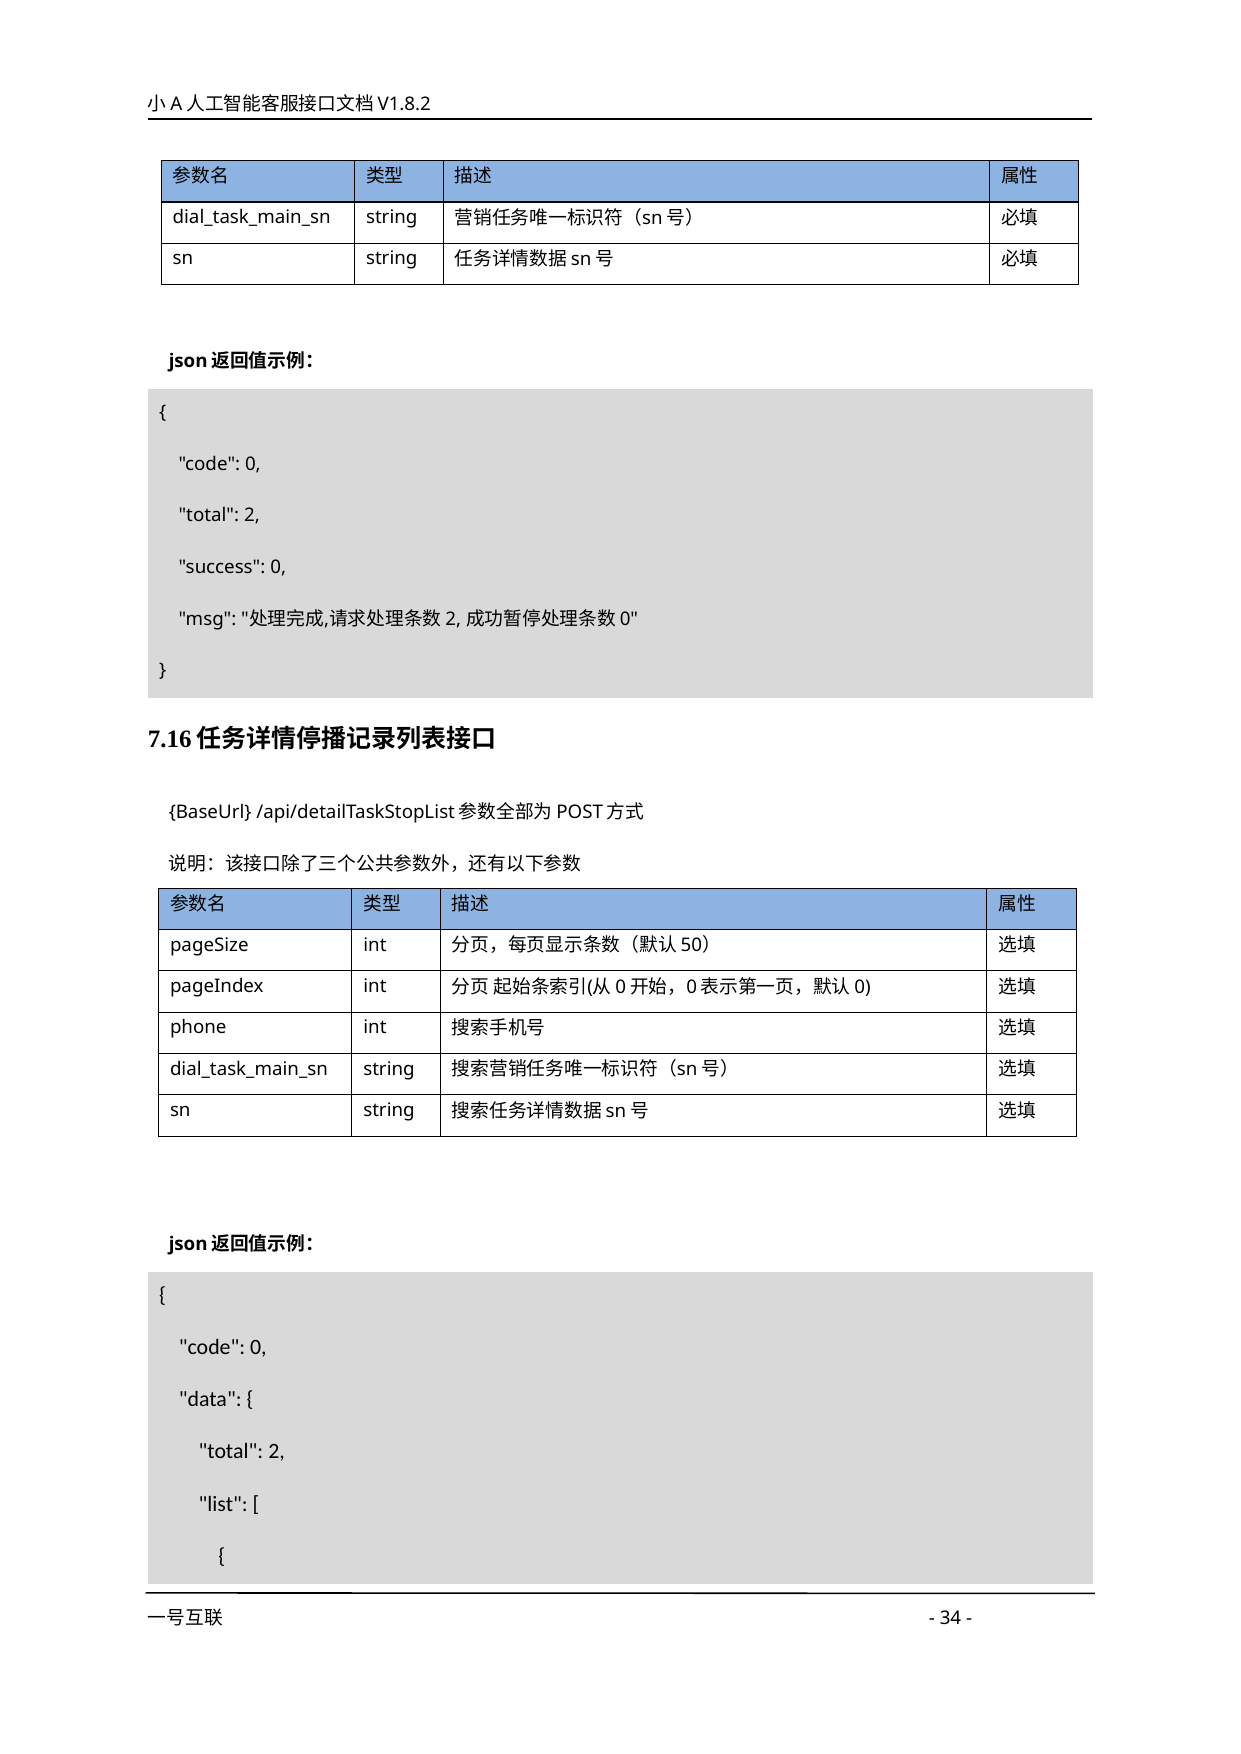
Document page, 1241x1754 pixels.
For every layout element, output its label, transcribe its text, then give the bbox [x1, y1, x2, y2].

table_cell 选填 [987, 1054, 1076, 1094]
text json返回值示例： [148, 1226, 1092, 1259]
table_cell 搜索任务详情数据sn号 [441, 1095, 986, 1136]
text 说明：该接口除了三个公共参数外，还有以下参数 [148, 846, 1092, 879]
table_cell 选填 [987, 971, 1076, 1012]
table_header 参数名 [162, 161, 354, 201]
table_header 描述 [441, 889, 986, 929]
table_cell int [352, 1013, 440, 1053]
table_cell phone [159, 1013, 351, 1053]
table_cell 选填 [987, 1013, 1076, 1053]
table_cell string [352, 1054, 440, 1094]
table_cell 分页，每页显示条数（默认50） [441, 930, 986, 970]
table_cell 搜索手机号 [441, 1013, 986, 1053]
table_cell 选填 [987, 1095, 1076, 1136]
table_cell sn [162, 244, 354, 284]
text json返回值示例： [148, 343, 1092, 375]
table_cell 分页 起始条索引(从0开始，0表示第一页，默认0) [441, 971, 986, 1012]
table_cell sn [159, 1095, 351, 1136]
table_header 属性 [987, 889, 1076, 929]
table_header { "code": 0, "total": 2, "success": 0, "msg": "处理完成,请求处理条数2, 成功暂停处理条数0" } [148, 389, 1093, 698]
table_cell 必填 [990, 244, 1078, 284]
table_cell 营销任务唯一标识符（sn号） [444, 203, 989, 243]
text {BaseUrl} /api/detailTaskStopList参数全部为POST方式 [148, 794, 1092, 826]
table_cell pageIndex [159, 971, 351, 1012]
table_cell 选填 [987, 930, 1076, 970]
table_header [148, 1272, 1093, 1584]
table_cell dial_task_main_sn [159, 1054, 351, 1094]
table_header 类型 [352, 889, 440, 929]
table_cell int [352, 930, 440, 970]
table_header 属性 [990, 161, 1078, 201]
table_cell string [355, 244, 443, 284]
table_cell string [355, 203, 443, 243]
table_header 类型 [355, 161, 443, 201]
subtitle 7.16任务详情停播记录列表接口 [148, 704, 1092, 769]
table_cell 必填 [990, 203, 1078, 243]
table_header 描述 [444, 161, 989, 201]
table_cell string [352, 1095, 440, 1136]
table_cell int [352, 971, 440, 1012]
table_cell 搜索营销任务唯一标识符（sn号） [441, 1054, 986, 1094]
table_cell dial_task_main_sn [162, 203, 354, 243]
table_cell pageSize [159, 930, 351, 970]
table_header 参数名 [159, 889, 351, 929]
table_cell 任务详情数据sn号 [444, 244, 989, 284]
